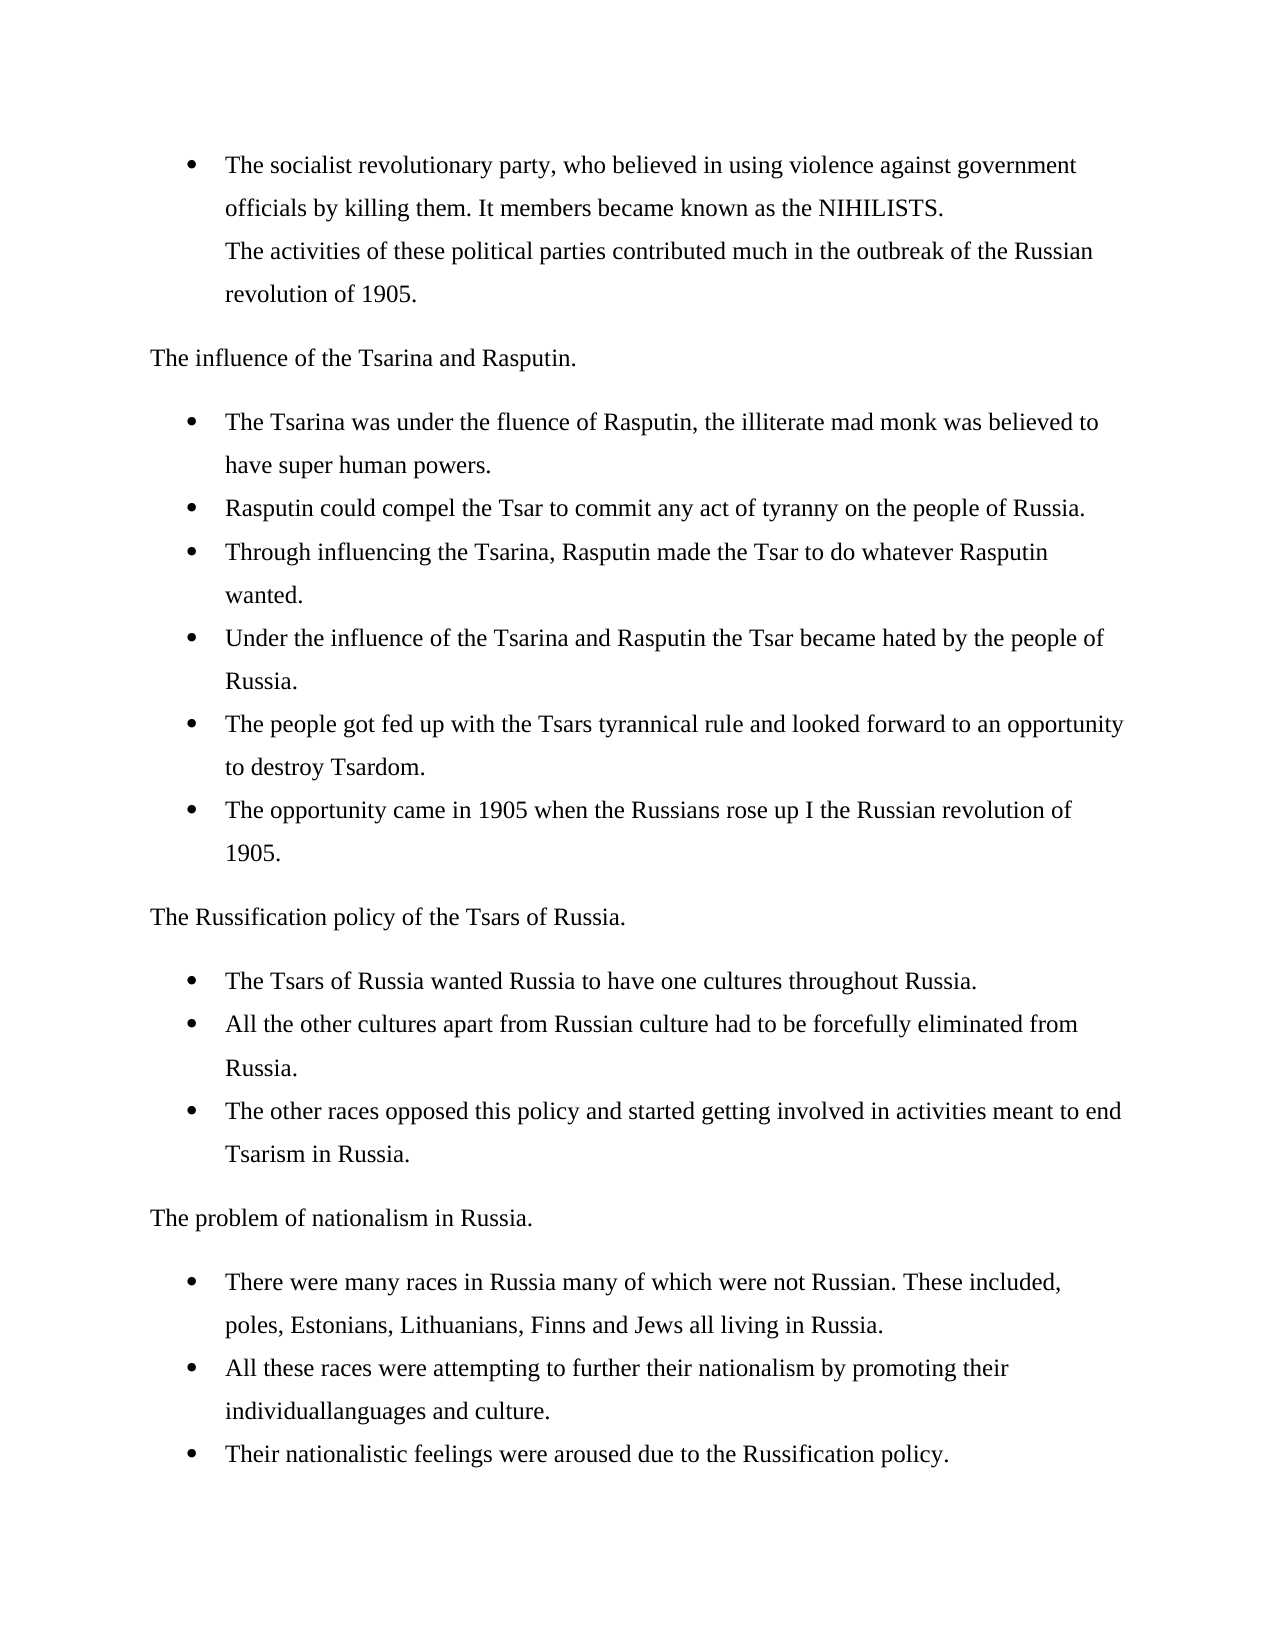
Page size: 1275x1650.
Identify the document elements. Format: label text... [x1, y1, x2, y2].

list Through influencing the Tsarina, Rasputin made the Tsar to do whatever Rasputin wanted. [187, 537, 1125, 608]
text The influence of the Tsarina and Rasputin. [150, 343, 1125, 372]
list The Tsarina was under the fluence of Rasputin, the illiterate mad monk was believed to have super human powers. [187, 407, 1125, 479]
list All the other cultures apart from Russian culture had to be forcefully eliminated from Russia. [187, 1009, 1125, 1081]
list The socialist revolutionary party, who believed in using violence against government officials by killing them. It members became known as the NIHILISTS. [187, 150, 1125, 222]
list Under the influence of the Tsarina and Rasputin the Tsar became hated by the people of Russia. [187, 623, 1125, 695]
list All these races were attempting to further their nationalism by promoting their individuallanguages and culture. [187, 1353, 1125, 1425]
list There were many races in Russia many of which were not Russian. These included, poles, Estonians, Lithuanians, Finns and Jews all living in Russia. [187, 1267, 1125, 1339]
list The Tsars of Russia wanted Russia to have one cultures throughout Russia. [187, 966, 1125, 995]
list The activities of these political parties contributed much in the outbreak of the Russian revolution of 1905. [225, 236, 1125, 308]
text The Russification policy of the Tsars of Russia. [150, 902, 1125, 931]
list The other races opposed this policy and started getting involved in activities meant to end Tsarism in Russia. [187, 1096, 1125, 1168]
list The people got fed up with the Tsars tyrannical rule and looked forward to an opportunity to destroy Tsardom. [187, 709, 1125, 781]
list Rasputin could compel the Tsar to commit any act of tyranny on the people of Russia. [187, 493, 1125, 522]
list Their nationalistic feelings were aroused due to the Russification policy. [187, 1439, 1125, 1468]
text The problem of nationalism in Russia. [150, 1203, 1125, 1232]
list The opportunity came in 1905 when the Russians rose up I the Russian revolution of 1905. [187, 795, 1125, 867]
